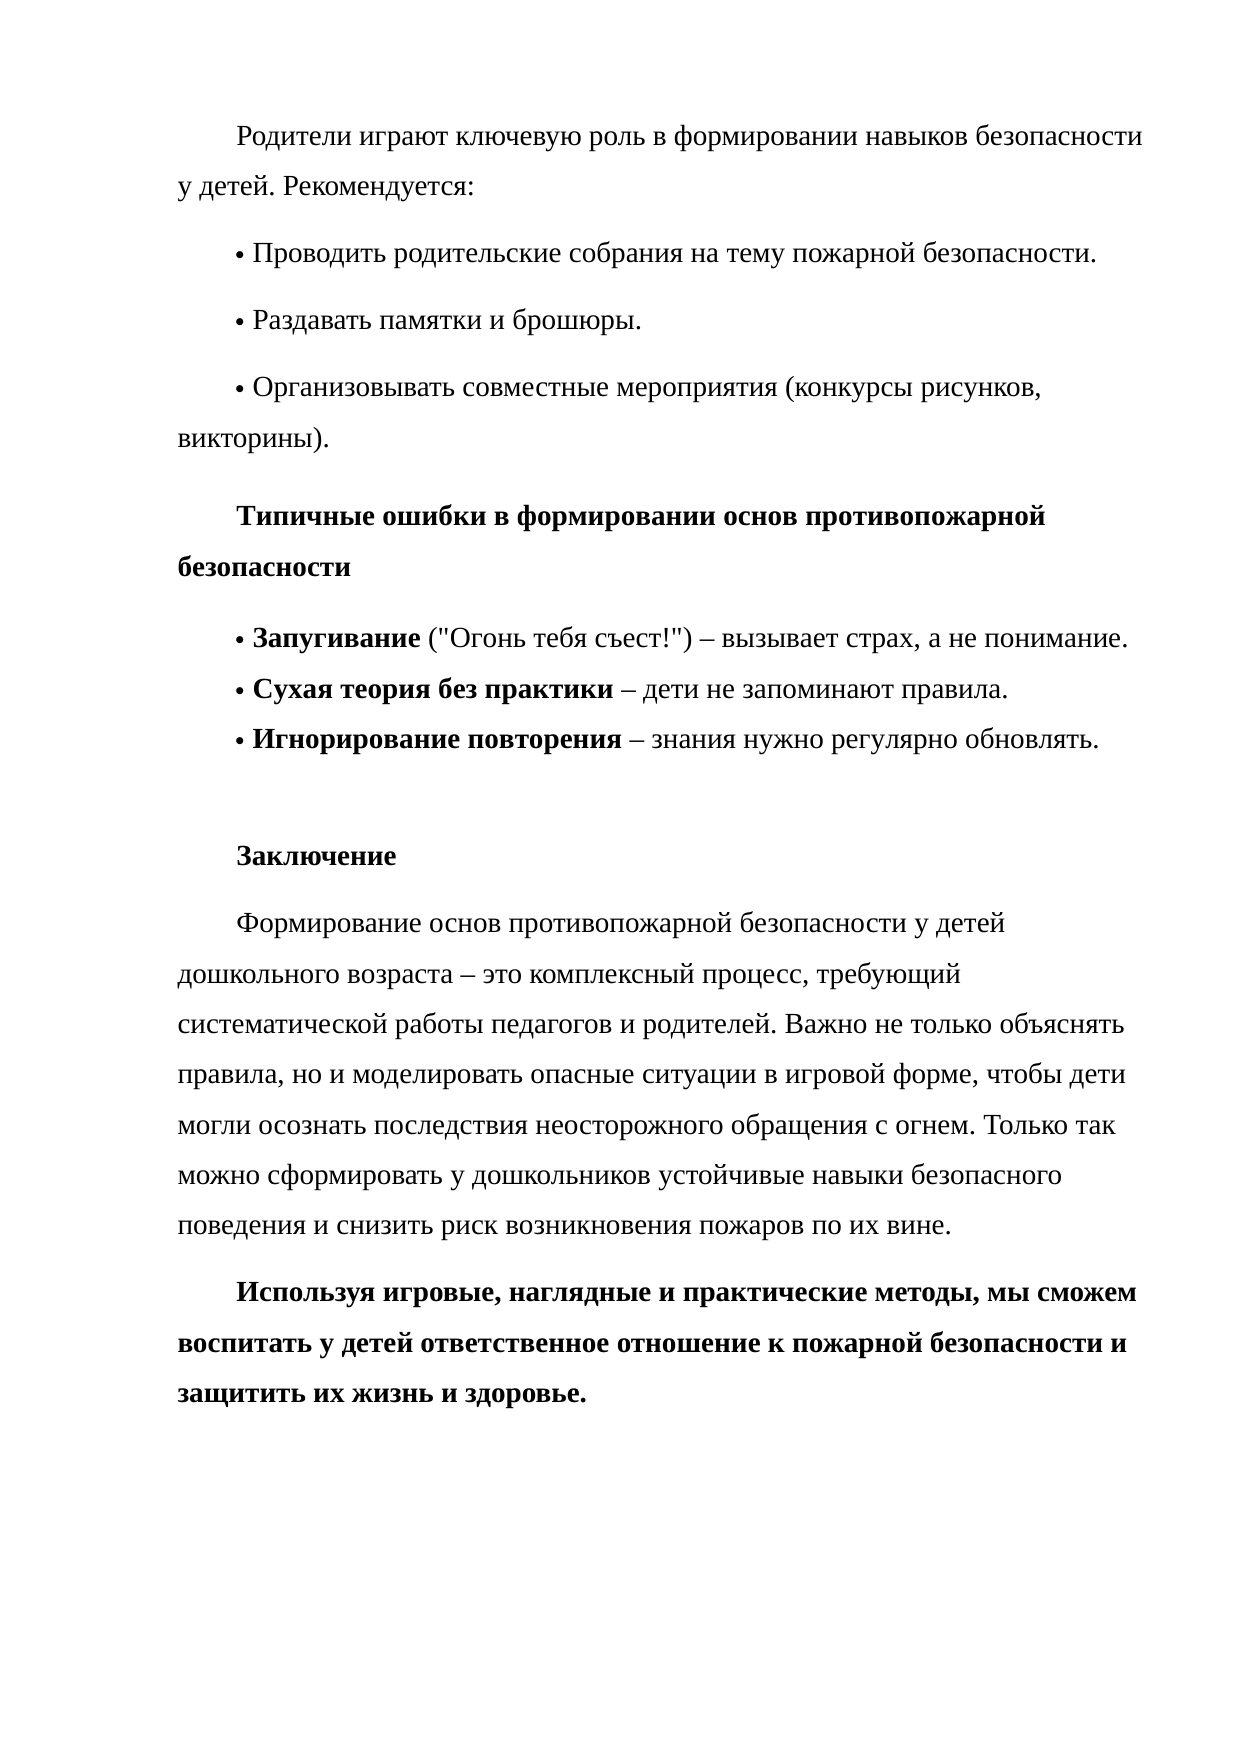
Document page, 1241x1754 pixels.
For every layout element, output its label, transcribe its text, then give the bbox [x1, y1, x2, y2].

list Сухая теория без практики – дети не запоминают правила. [177, 671, 1152, 704]
text Родители играют ключевую роль в формировании навыков безопасности у детей. Рекомендуется: [177, 118, 1152, 202]
list Проводить родительские собрания на тему пожарной безопасности. [177, 235, 1152, 269]
list Игнорирование повторения – знания нужно регулярно обновлять. [177, 721, 1152, 755]
text Формирование основ противопожарной безопасности у детей дошкольного возраста – это комплексный процесс, требующий систематической работы педагогов и родителей. Важно не только объяснять правила, но и моделировать опасные ситуации в игровой форме, чтобы дети могли осознать последствия неосторожного обращения с огнем. Только так можно сформировать у дошкольников устойчивые навыки безопасного поведения и снизить риск возникновения пожаров по их вине. [177, 906, 1152, 1241]
list Организовывать совместные мероприятия (конкурсы рисунков, викторины). [177, 369, 1152, 453]
list Раздавать памятки и брошюры. [177, 302, 1152, 336]
list Запугивание ("Огонь тебя съест!") – вызывает страх, а не понимание. [177, 621, 1152, 654]
text Заключение [177, 838, 1152, 872]
text Используя игровые, наглядные и практические методы, мы сможем воспитать у детей ответственное отношение к пожарной безопасности и защитить их жизнь и здоровье. [177, 1274, 1152, 1408]
text Типичные ошибки в формировании основ противопожарной безопасности [177, 498, 1152, 582]
